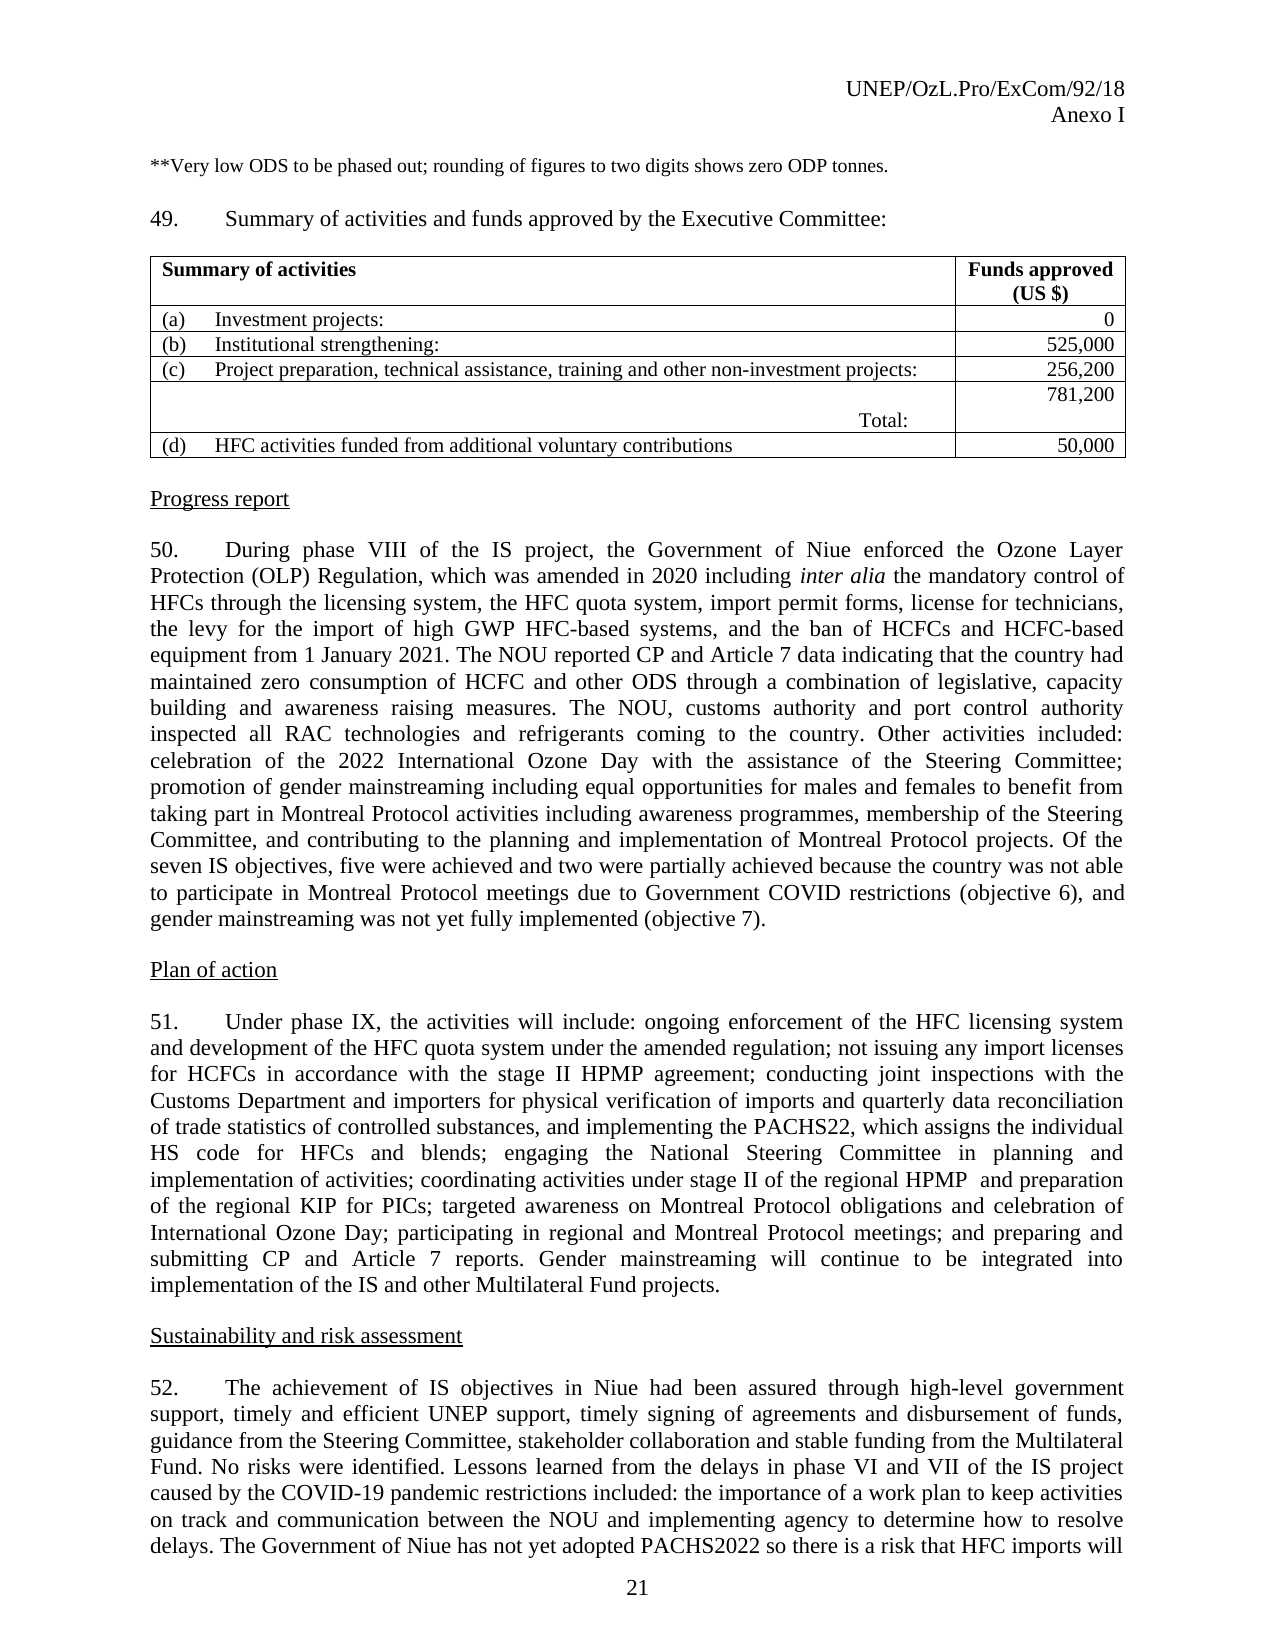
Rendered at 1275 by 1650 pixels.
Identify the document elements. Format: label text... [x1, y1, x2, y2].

subtitle Summary of activities and funds approved by the Executive Committee: [150, 205, 1125, 231]
subtitle Under phase IX, the activities will include: ongoing enforcement of the HFC licensing system and development of the HFC quota system under the amended regulation; not issuing any import licenses for HCFCs in accordance with the stage II HPMP agreement; conducting joint inspections with the Customs Department and importers for physical verification of imports and quarterly data reconciliation of trade statistics of controlled substances, and implementing the PACHS22, which assigns the individual HS code for HFCs and blends; engaging the National Steering Committee in planning and implementation of activities; coordinating activities under stage II of the regional HPMP and preparation of the regional KIP for PICs; targeted awareness on Montreal Protocol obligations and celebration of International Ozone Day; participating in regional and Montreal Protocol meetings; and preparing and submitting CP and Article 7 reports. Gender mainstreaming will continue to be integrated into implementation of the IS and other Multilateral Fund projects. [150, 1008, 1125, 1298]
table_header Funds approved (US $) [956, 257, 1125, 305]
table_cell 256,200 [956, 357, 1125, 381]
subtitle Sustainability and risk assessment [150, 1323, 1125, 1349]
text Progress report [150, 485, 1125, 511]
table_cell (d) [151, 433, 214, 457]
subtitle Plan of action [150, 956, 1125, 983]
text **Very low ODS to be phased out; rounding of figures to two digits shows zero ODP tonnes. [150, 154, 1125, 177]
table_cell 525,000 [956, 332, 1125, 356]
table_cell Institutional strengthening: [215, 332, 955, 356]
table_cell 781,200 [956, 382, 1125, 432]
table_cell Total: [151, 382, 955, 432]
table_cell (b) [151, 332, 214, 356]
subtitle During phase VIII of the IS project, the Government of Niue enforced the Ozone Layer Protection (OLP) Regulation, which was amended in 2020 including inter alia the mandatory control of HFCs through the licensing system, the HFC quota system, import permit forms, license for technicians, the levy for the import of high GWP HFC-based systems, and the ban of HCFCs and HCFC-based equipment from 1 January 2021. The NOU reported CP and Article 7 data indicating that the country had maintained zero consumption of HCFC and other ODS through a combination of legislative, capacity building and awareness raising measures. The NOU, customs authority and port control authority inspected all RAC technologies and refrigerants coming to the country. Other activities included: celebration of the 2022 International Ozone Day with the assistance of the Steering Committee; promotion of gender mainstreaming including equal opportunities for males and females to benefit from taking part in Montreal Protocol activities including awareness programmes, membership of the Steering Committee, and contributing to the planning and implementation of Montreal Protocol projects. Of the seven IS objectives, five were achieved and two were partially achieved because the country was not able to participate in Montreal Protocol meetings due to Government COVID restrictions (objective 6), and gender mainstreaming was not yet fully implemented (objective 7). [150, 536, 1125, 931]
table_cell (c) [151, 357, 214, 381]
table_header Summary of activities [151, 257, 955, 305]
table_cell 0 [956, 306, 1125, 331]
table_cell 50,000 [956, 433, 1125, 457]
table_cell Investment projects: [215, 306, 955, 331]
table_cell (a) [151, 306, 214, 331]
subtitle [150, 1374, 1125, 1558]
table_cell Project preparation, technical assistance, training and other non-investment projects: [215, 357, 955, 381]
table_cell HFC activities funded from additional voluntary contributions [215, 433, 955, 457]
